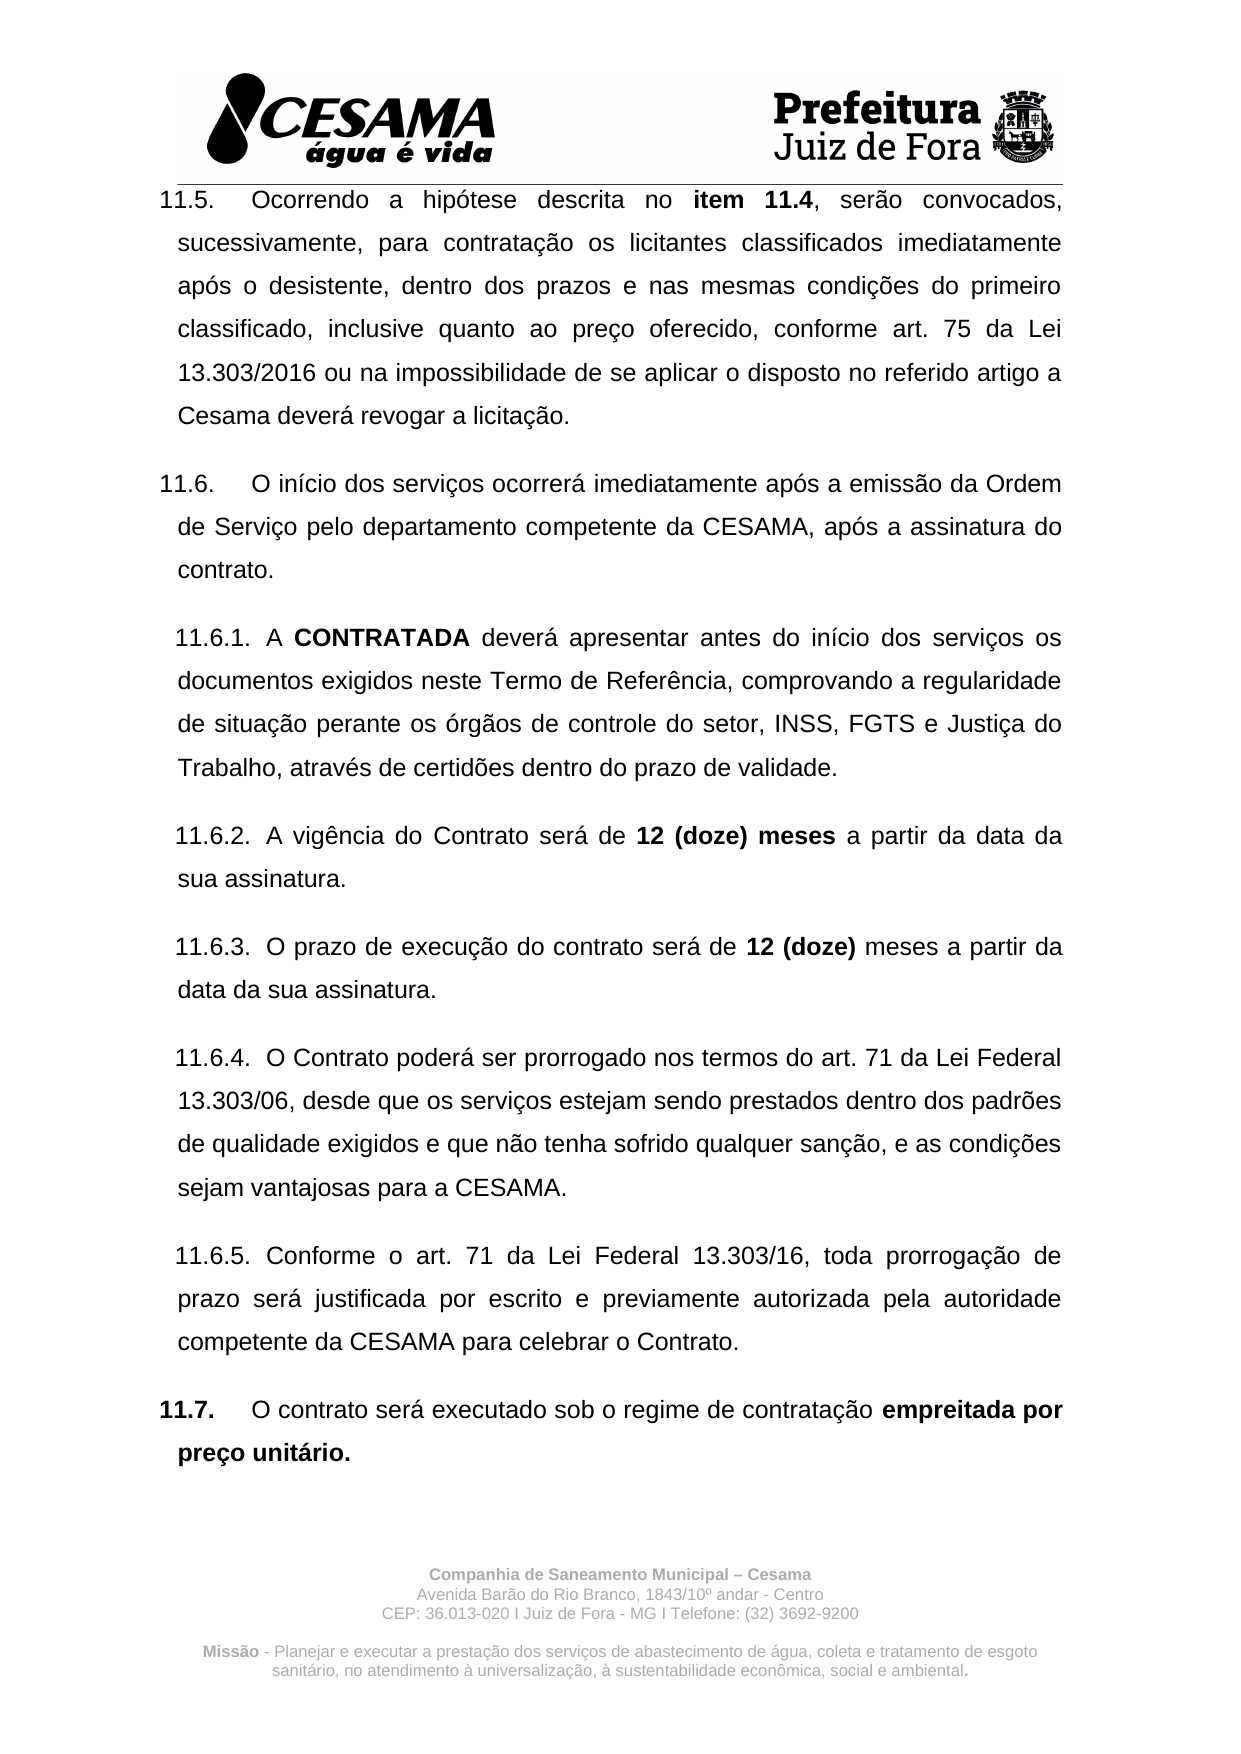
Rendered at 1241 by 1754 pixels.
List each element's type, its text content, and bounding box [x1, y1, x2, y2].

list A CONTRATADA deverá apresentar antes do início dos serviços os documentos exigidos neste Termo de Referência, comprovando a regularidade de situação perante os órgãos de controle do setor, INSS, FGTS e Justiça do Trabalho, através de certidões dentro do prazo de validade. [177, 623, 1063, 781]
list O início dos serviços ocorrerá imediatamente após a emissão da Ordem de Serviço pelo departamento competente da CESAMA, após a assinatura do contrato. [177, 469, 1063, 584]
picture [177, 73, 1063, 185]
list Conforme o art. 71 da Lei Federal 13.303/16, toda prorrogação de prazo será justificada por escrito e previamente autorizada pela autoridade competente da CESAMA para celebrar o Contrato. [177, 1241, 1063, 1356]
list O contrato será executado sob o regime de contratação empreitada por preço unitário. [177, 1395, 1063, 1467]
list O Contrato poderá ser prorrogado nos termos do art. 71 da Lei Federal 13.303/06, desde que os serviços estejam sendo prestados dentro dos padrões de qualidade exigidos e que não tenha sofrido qualquer sanção, e as condições sejam vantajosas para a CESAMA. [177, 1043, 1063, 1201]
list O prazo de execução do contrato será de 12 (doze) meses a partir da data da sua assinatura. [177, 932, 1063, 1004]
list Ocorrendo a hipótese descrita no item 11.4, serão convocados, sucessivamente, para contratação os licitantes classificados imediatamente após o desistente, dentro dos prazos e nas mesmas condições do primeiro classificado, inclusive quanto ao preço oferecido, conforme art. 75 da Lei 13.303/2016 ou na impossibilidade de se aplicar o disposto no referido artigo a Cesama deverá revogar a licitação. [177, 185, 1063, 429]
list A vigência do Contrato será de 12 (doze) meses a partir da data da sua assinatura. [177, 821, 1063, 892]
